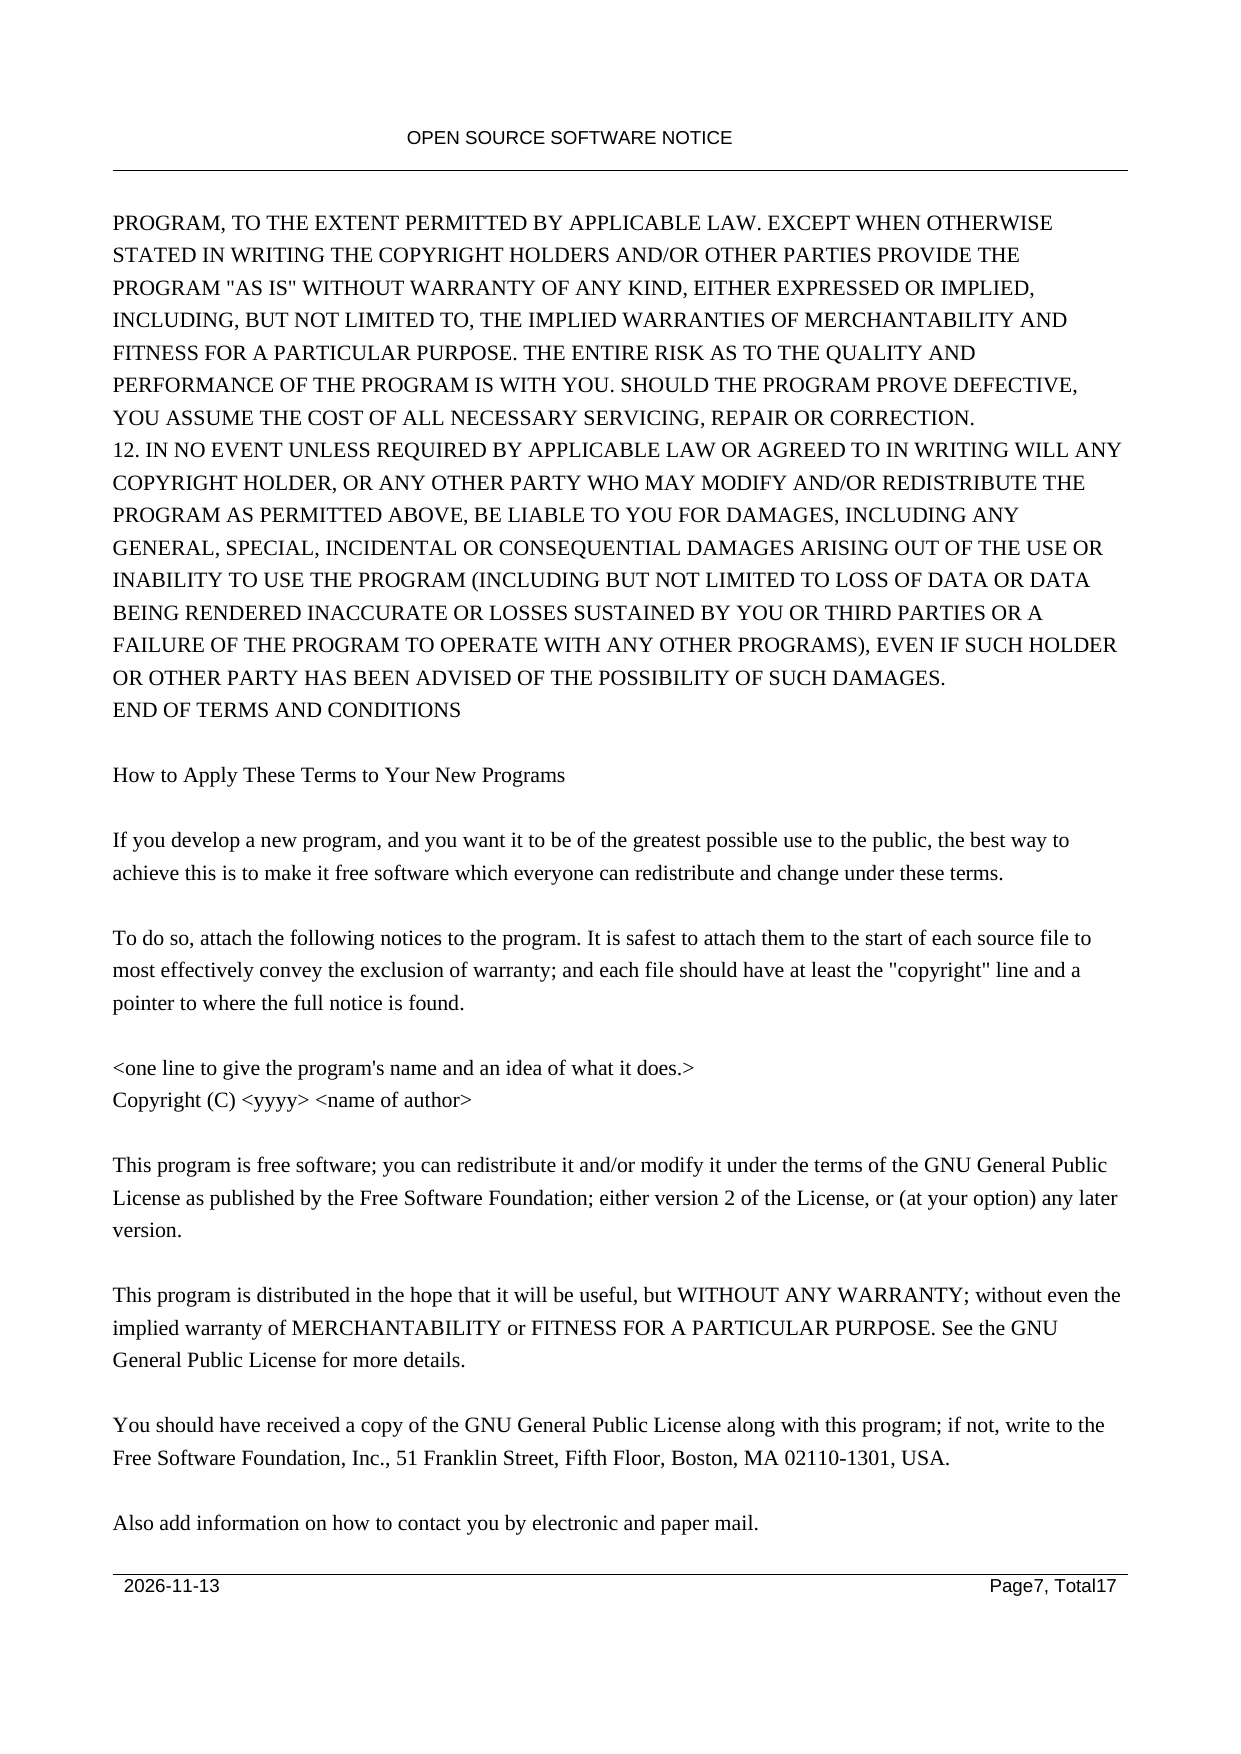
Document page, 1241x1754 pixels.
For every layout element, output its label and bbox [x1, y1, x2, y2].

text [112, 206, 1128, 1539]
